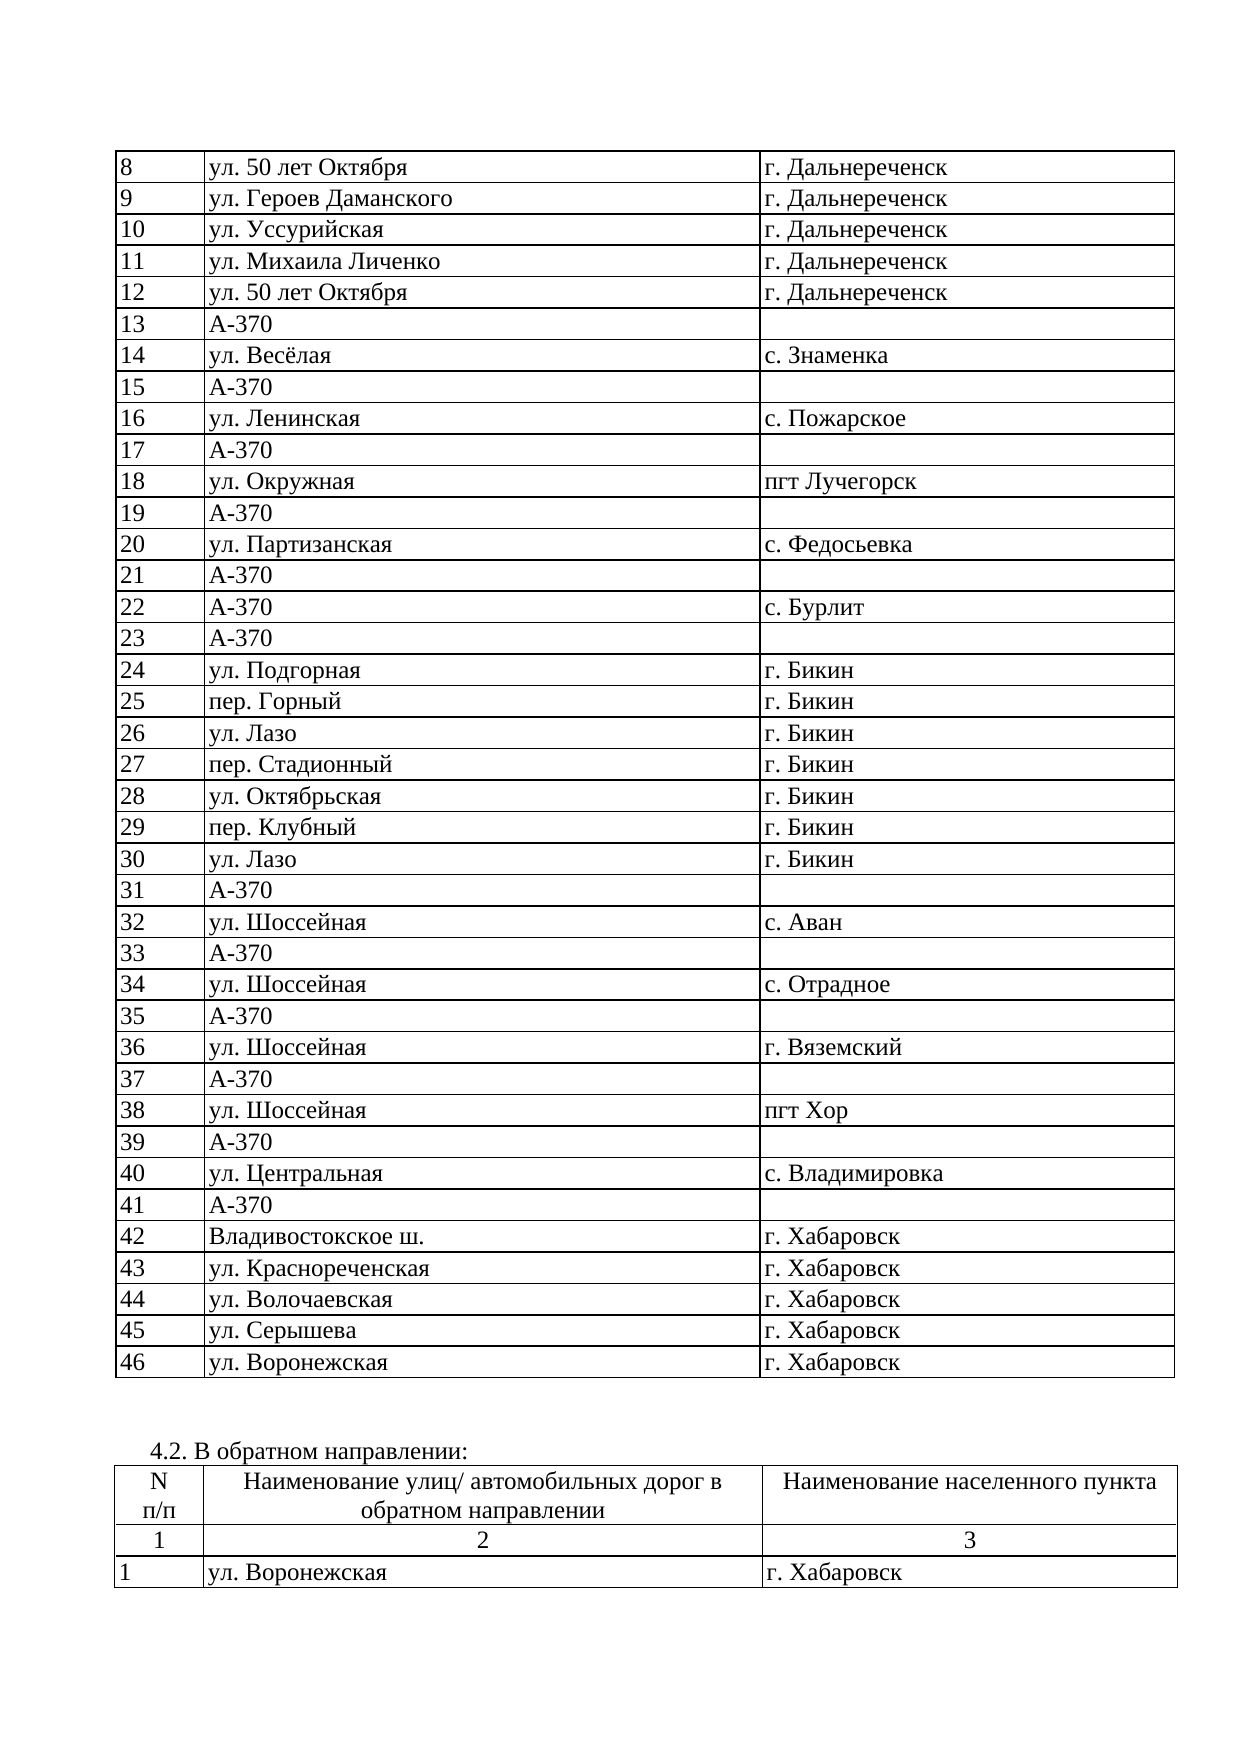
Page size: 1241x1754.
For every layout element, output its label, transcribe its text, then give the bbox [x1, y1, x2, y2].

table_cell ул. Уссурийская [205, 215, 759, 244]
table_cell 22 [117, 592, 204, 622]
table_cell [761, 938, 1174, 968]
table_cell ул. Шоссейная [205, 1095, 759, 1125]
table_cell пгт Лучегорск [761, 466, 1174, 496]
table_cell с. Пожарское [761, 403, 1174, 433]
table_cell [761, 1001, 1174, 1031]
table_cell 12 [117, 277, 204, 307]
table_cell г. Дальнереченск [761, 277, 1174, 307]
table_cell [761, 498, 1174, 527]
table_cell ул. Весёлая [205, 340, 759, 370]
table_cell г. Вяземский [761, 1032, 1174, 1062]
table_cell г. Дальнереченск [761, 215, 1174, 244]
table_cell с. Бурлит [761, 592, 1174, 622]
table_cell А-370 [205, 309, 759, 339]
table_cell 13 [117, 309, 204, 339]
table_cell г. Дальнереченск [761, 183, 1174, 213]
table_cell 16 [117, 403, 204, 433]
table_cell ул. Ленинская [205, 403, 759, 433]
table_cell [761, 1190, 1174, 1219]
table_cell 29 [117, 812, 204, 842]
table_cell 21 [117, 561, 204, 590]
table_cell пгт Хор [761, 1095, 1174, 1125]
table_cell 1 [115, 1556, 203, 1587]
table_cell А-370 [205, 1127, 759, 1157]
table_cell ул. Волочаевская [205, 1284, 759, 1314]
table_cell ул. Октябрьская [205, 781, 759, 811]
table_header Наименование населенного пункта [763, 1466, 1177, 1524]
table_cell А-370 [205, 875, 759, 905]
table_cell А-370 [205, 435, 759, 464]
table_cell А-370 [205, 592, 759, 622]
table_cell ул. Воронежская [204, 1557, 762, 1587]
table_cell г. Бикин [761, 718, 1174, 748]
table_cell г. Хабаровск [763, 1555, 1177, 1587]
table_cell А-370 [205, 498, 759, 527]
table_cell А-370 [205, 1064, 759, 1094]
table_cell [761, 623, 1174, 653]
table_cell [761, 561, 1174, 590]
table_cell ул. Партизанская [205, 529, 759, 559]
table_cell г. Хабаровск [761, 1347, 1174, 1377]
table_cell [761, 1064, 1174, 1094]
table_cell г. Хабаровск [761, 1316, 1174, 1345]
table_cell 17 [117, 435, 204, 464]
table_cell 19 [117, 498, 204, 527]
table_cell с. Отрадное [761, 970, 1174, 999]
table_cell г. Бикин [761, 749, 1174, 779]
table_cell 26 [117, 718, 204, 748]
table_cell 8 [117, 152, 204, 181]
table_cell 23 [117, 623, 204, 653]
table_cell [761, 435, 1174, 464]
table_cell А-370 [205, 372, 759, 402]
table_cell 20 [117, 529, 204, 559]
table_cell [761, 372, 1174, 402]
table_cell 11 [117, 246, 204, 276]
table_cell А-370 [205, 938, 759, 968]
table_cell пер. Горный [205, 686, 759, 716]
table_cell 15 [117, 372, 204, 402]
table_cell 31 [117, 875, 204, 905]
table_cell 44 [117, 1284, 204, 1314]
table_cell 1 [115, 1525, 203, 1555]
table_cell с. Аван [761, 907, 1174, 936]
table_header N п/п [115, 1466, 203, 1524]
table_cell ул. Серышева [205, 1316, 759, 1345]
table_cell А-370 [205, 561, 759, 590]
table_cell с. Федосьевка [761, 529, 1174, 559]
table_cell 32 [117, 907, 204, 936]
table_cell 9 [117, 183, 204, 213]
table_cell 37 [117, 1064, 204, 1094]
table_cell 34 [117, 970, 204, 999]
table_cell ул. Шоссейная [205, 907, 759, 936]
table_cell ул. Подгорная [205, 655, 759, 685]
table_cell [761, 875, 1174, 905]
table_cell ул. Михаила Личенко [205, 246, 759, 276]
table_cell ул. Героев Даманского [205, 183, 759, 213]
table_cell А-370 [205, 623, 759, 653]
table_cell с. Владимировка [761, 1158, 1174, 1188]
table_cell 36 [117, 1032, 204, 1062]
table_cell 46 [117, 1347, 204, 1377]
table_cell 24 [117, 655, 204, 685]
table_cell 40 [117, 1158, 204, 1188]
table_cell А-370 [205, 1001, 759, 1031]
table_cell 43 [117, 1253, 204, 1282]
table_cell 28 [117, 781, 204, 811]
table_header Наименование улиц/ автомобильных дорог в обратном направлении [204, 1466, 762, 1524]
text 4.2. В обратном направлении: [150, 1436, 1090, 1465]
table_cell 30 [117, 844, 204, 873]
table_cell [761, 1127, 1174, 1157]
table_cell г. Хабаровск [761, 1284, 1174, 1314]
table_cell г. Бикин [761, 812, 1174, 842]
table_cell ул. Лазо [205, 844, 759, 873]
table_cell г. Бикин [761, 686, 1174, 716]
table_cell Владивостокское ш. [205, 1221, 759, 1251]
table_cell А-370 [205, 1190, 759, 1219]
table_cell ул. Окружная [205, 466, 759, 496]
table_cell 10 [117, 215, 204, 244]
table_cell г. Бикин [761, 781, 1174, 811]
table_cell ул. Лазо [205, 718, 759, 748]
table_cell г. Хабаровск [761, 1221, 1174, 1251]
table_cell 42 [117, 1221, 204, 1251]
table_cell г. Хабаровск [761, 1253, 1174, 1282]
table_cell ул. Краснореченская [205, 1253, 759, 1282]
table_cell 35 [117, 1001, 204, 1031]
table_cell 41 [117, 1190, 204, 1219]
table_cell с. Знаменка [761, 340, 1174, 370]
table_cell 2 [204, 1525, 762, 1555]
table_cell ул. Центральная [205, 1158, 759, 1188]
table_cell ул. 50 лет Октября [205, 152, 759, 181]
table_cell г. Дальнереченск [761, 246, 1174, 276]
table_cell 33 [117, 938, 204, 968]
table_cell 25 [117, 686, 204, 716]
table_cell ул. Шоссейная [205, 1032, 759, 1062]
table_cell 14 [117, 340, 204, 370]
table_cell 18 [117, 466, 204, 496]
table_cell пер. Клубный [205, 812, 759, 842]
table_cell 45 [117, 1316, 204, 1345]
table_cell г. Бикин [761, 655, 1174, 685]
table_cell ул. 50 лет Октября [205, 277, 759, 307]
table_cell ул. Воронежская [205, 1347, 759, 1377]
table_cell г. Бикин [761, 844, 1174, 873]
table_cell 3 [763, 1524, 1177, 1555]
table_cell 27 [117, 749, 204, 779]
table_cell г. Дальнереченск [761, 152, 1174, 181]
table_cell ул. Шоссейная [205, 970, 759, 999]
table_cell 39 [117, 1127, 204, 1157]
table_cell пер. Стадионный [205, 749, 759, 779]
table_cell [761, 309, 1174, 339]
table_cell 38 [117, 1095, 204, 1125]
